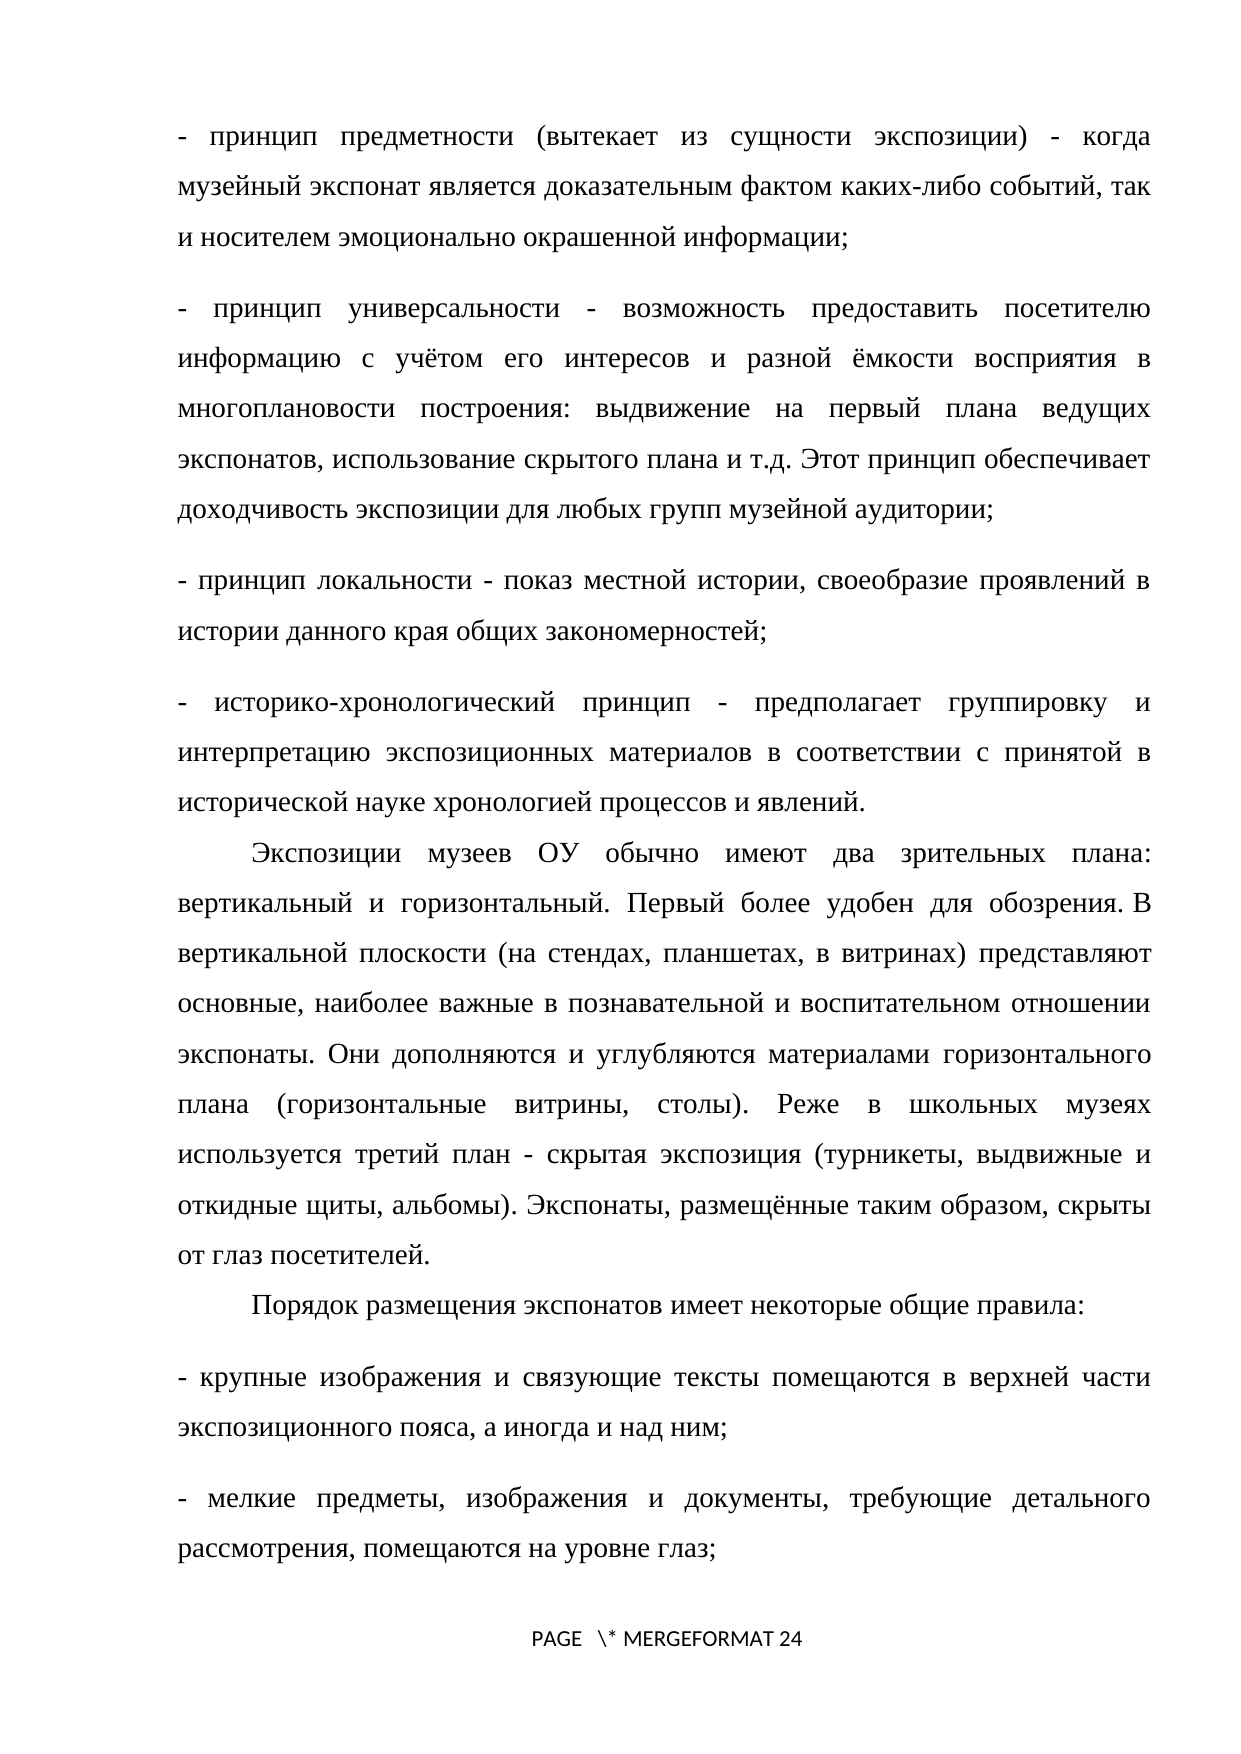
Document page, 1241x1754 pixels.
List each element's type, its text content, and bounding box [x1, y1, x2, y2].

text - крупные изображения и связующие тексты помещаются в верхней части экспозиционного пояса, а иногда и над ним; [177, 1359, 1152, 1442]
text Экспозиции музеев ОУ обычно имеют два зрительных плана: вертикальный и горизонтальный. Первый более удобен для обозрения. В вертикальной плоскости (на стендах, планшетах, в витринах) представляют основные, наиболее важные в познавательной и воспитательном отношении экспонаты. Они дополняются и углубляются материалами горизонтального плана (горизонтальные витрины, столы). Реже в школьных музеях используется третий план - скрытая экспозиция (турникеты, выдвижные и откидные щиты, альбомы). Экспонаты, размещённые таким образом, скрыты от глаз посетителей. [177, 835, 1152, 1271]
text - принцип универсальности - возможность предоставить посетителю информацию с учётом его интересов и разной ёмкости восприятия в многоплановости построения: выдвижение на первый плана ведущих экспонатов, использование скрытого плана и т.д. Этот принцип обеспечивает доходчивость экспозиции для любых групп музейной аудитории; [177, 290, 1152, 525]
text - принцип предметности (вытекает из сущности экспозиции) - когда музейный экспонат является доказательным фактом каких-либо событий, так и носителем эмоционально окрашенной информации; [177, 118, 1152, 252]
text Порядок размещения экспонатов имеет некоторые общие правила: [177, 1287, 1152, 1321]
text - мелкие предметы, изображения и документы, требующие детального рассмотрения, помещаются на уровне глаз; [177, 1480, 1152, 1564]
text - историко-хронологический принцип - предполагает группировку и интерпретацию экспозиционных материалов в соответствии с принятой в исторической науке хронологией процессов и явлений. [177, 684, 1152, 818]
text - принцип локальности - показ местной истории, своеобразие проявлений в истории данного края общих закономерностей; [177, 562, 1152, 646]
